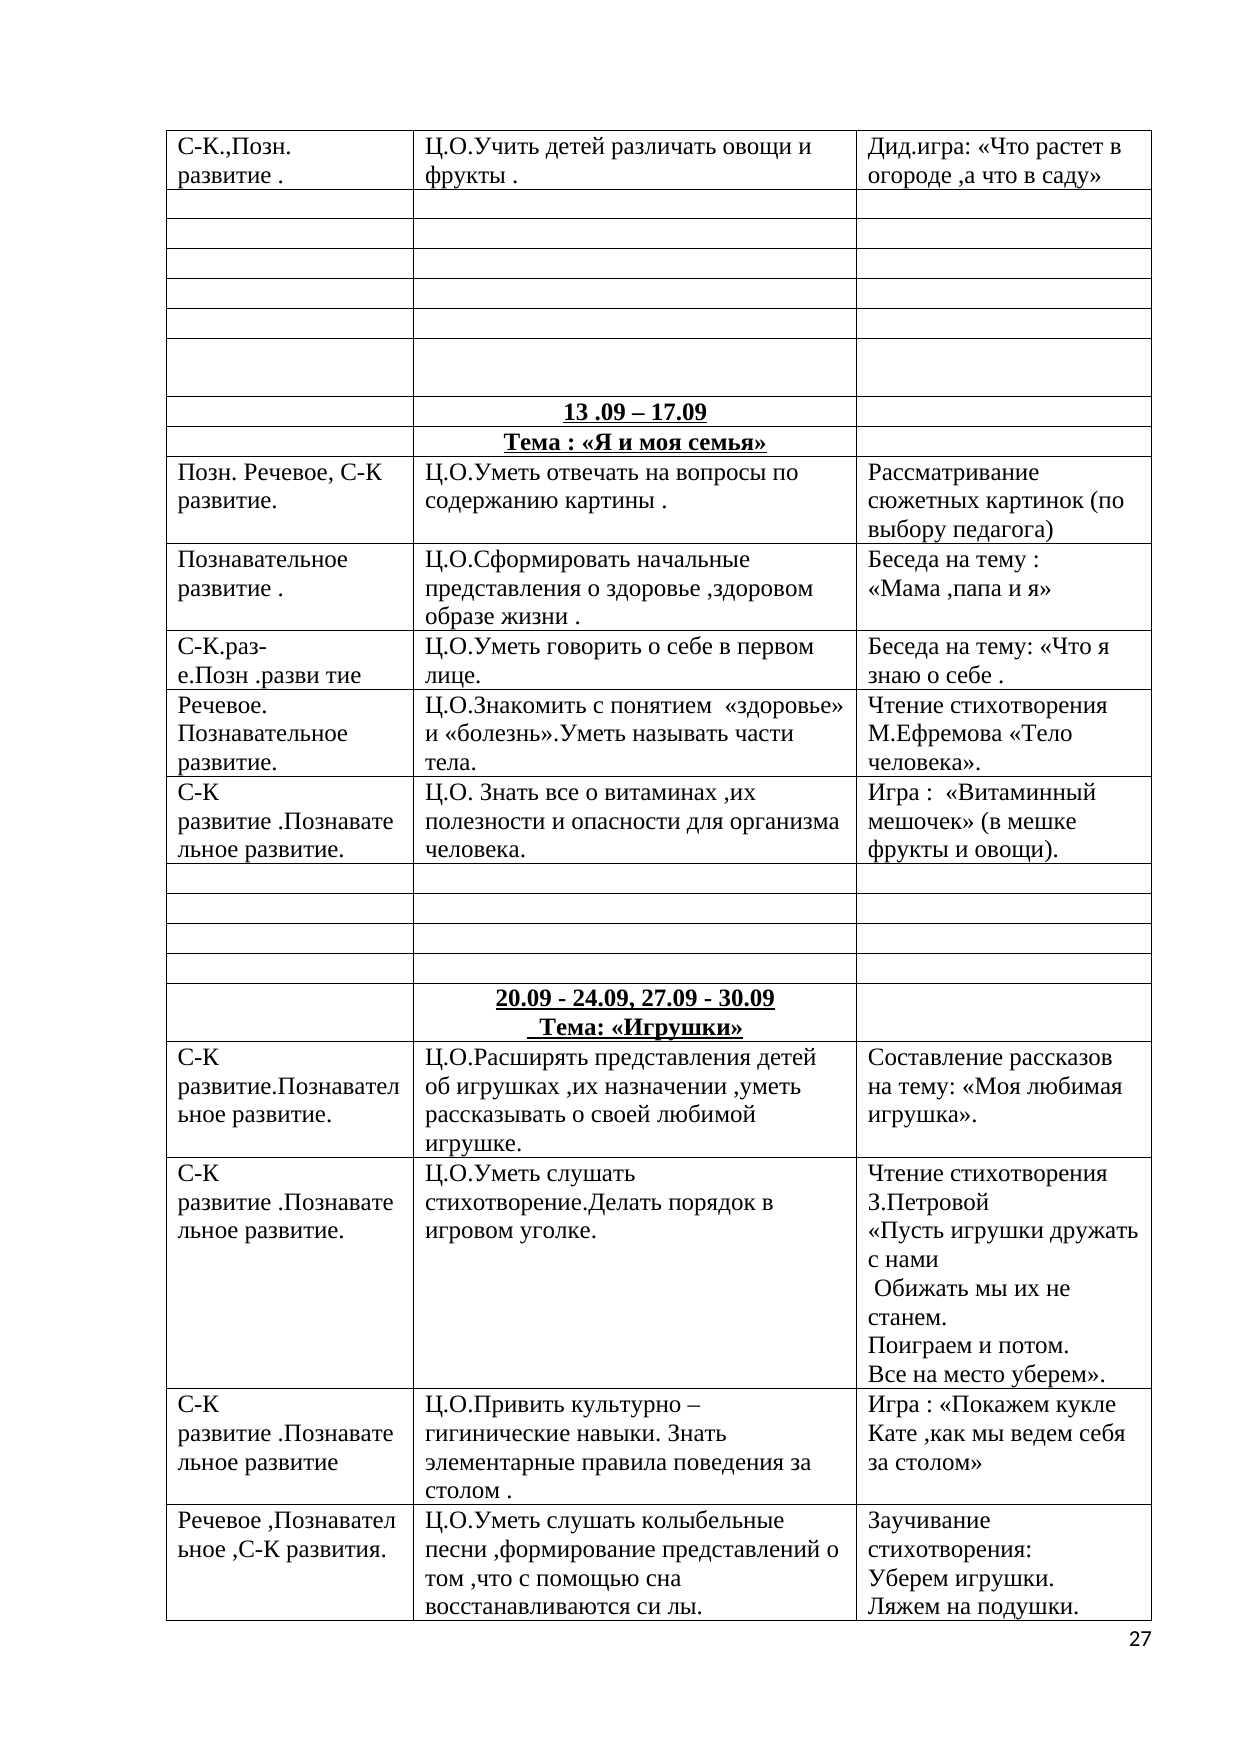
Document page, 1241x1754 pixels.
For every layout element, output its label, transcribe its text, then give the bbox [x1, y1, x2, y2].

table_cell [414, 864, 856, 893]
table_cell [857, 984, 1151, 1041]
table_cell [167, 219, 413, 248]
table_cell [414, 279, 856, 308]
table_cell С-К.раз-е.Позн .разви тие [167, 631, 413, 689]
table_cell [414, 309, 856, 337]
table_cell Ц.О.Расширять представления детей об игрушках ,их назначении ,уметь рассказывать о своей любимой игрушке. [414, 1042, 856, 1157]
table_cell [167, 397, 413, 426]
table_cell Составление рассказов на тему: «Моя любимая игрушка». [857, 1042, 1151, 1157]
table_cell [167, 427, 413, 456]
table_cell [857, 1505, 1151, 1620]
table_cell Беседа на тему: «Что я знаю о себе . [857, 631, 1151, 689]
table_cell С-К развитие .Познавательное развитие. [167, 1158, 413, 1388]
table_cell [414, 894, 856, 923]
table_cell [167, 1505, 413, 1620]
table_cell Ц.О.Привить культурно –гигинические навыки. Знать элементарные правила поведения за столом . [414, 1389, 856, 1504]
table_cell Ц.О.Сформировать начальные представления о здоровье ,здоровом образе жизни . [414, 544, 856, 630]
table_cell [857, 427, 1151, 456]
table_cell С-К развитие.Познавательное развитие. [167, 1042, 413, 1157]
table_cell Игра : «Витаминный мешочек» (в мешке фрукты и овощи). [857, 777, 1151, 863]
table_cell [857, 309, 1151, 337]
table_cell Речевое. Познавательное развитие. [167, 690, 413, 776]
table_cell С-К развитие .Познавательное развитие. [167, 777, 413, 863]
table_cell [167, 864, 413, 893]
table_cell [857, 249, 1151, 278]
table_cell Позн. Речевое, С-К развитие. [167, 457, 413, 543]
table_cell С-К развитие .Познавательное развитие [167, 1389, 413, 1504]
table_cell Ц.О.Уметь отвечать на вопросы по содержанию картины . [414, 457, 856, 543]
table_cell [167, 954, 413, 982]
table_cell [414, 924, 856, 953]
table_cell Ц.О. Знать все о витаминах ,их полезности и опасности для организма человека. [414, 777, 856, 863]
table_cell Ц.О.Знакомить с понятием «здоровье» и «болезнь».Уметь называть части тела. [414, 690, 856, 776]
table_cell [857, 279, 1151, 308]
table_cell [414, 190, 856, 218]
table_cell [167, 984, 413, 1041]
table_cell [857, 924, 1151, 953]
table_cell [167, 190, 413, 218]
table_cell [167, 339, 413, 396]
table_cell [857, 894, 1151, 923]
table_cell [857, 864, 1151, 893]
table_cell Чтение стихотворения З.Петровой «Пусть игрушки дружать с нами Обижать мы их не станем. Поиграем и потом. Все на место уберем». [857, 1158, 1151, 1388]
table_cell [414, 954, 856, 982]
table_cell [857, 219, 1151, 248]
table_cell Ц.О.Уметь говорить о себе в первом лице. [414, 631, 856, 689]
table_cell Тема : «Я и моя семья» [414, 427, 856, 456]
table_cell [857, 397, 1151, 426]
table_cell [857, 339, 1151, 396]
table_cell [414, 1505, 856, 1620]
table_cell [857, 954, 1151, 982]
table_cell Ц.О.Уметь слушать стихотворение.Делать порядок в игровом уголке. [414, 1158, 856, 1388]
table_cell 20.09 - 24.09, 27.09 - 30.09 Тема: «Игрушки» [414, 984, 856, 1041]
table_cell [167, 894, 413, 923]
table_cell [167, 309, 413, 337]
table_cell [414, 339, 856, 396]
table_cell Рассматривание сюжетных картинок (по выбору педагога) [857, 457, 1151, 543]
table_cell [414, 219, 856, 248]
table_cell Игра : «Покажем кукле Кате ,как мы ведем себя за столом» [857, 1389, 1151, 1504]
table_cell [414, 249, 856, 278]
table_cell Беседа на тему : «Мама ,папа и я» [857, 544, 1151, 630]
table_cell Познавательное развитие . [167, 544, 413, 630]
table_cell [167, 279, 413, 308]
table_cell 13 .09 – 17.09 [414, 397, 856, 426]
table_cell Чтение стихотворения М.Ефремова «Тело человека». [857, 690, 1151, 776]
table_cell [167, 924, 413, 953]
table_cell [167, 249, 413, 278]
table_cell Дид.игра: «Что растет в огороде ,а что в саду» [857, 131, 1151, 188]
table_cell С-К.,Позн. развитие . [167, 131, 413, 188]
table_cell Ц.О.Учить детей различать овощи и фрукты . [414, 131, 856, 188]
table_cell [857, 190, 1151, 218]
